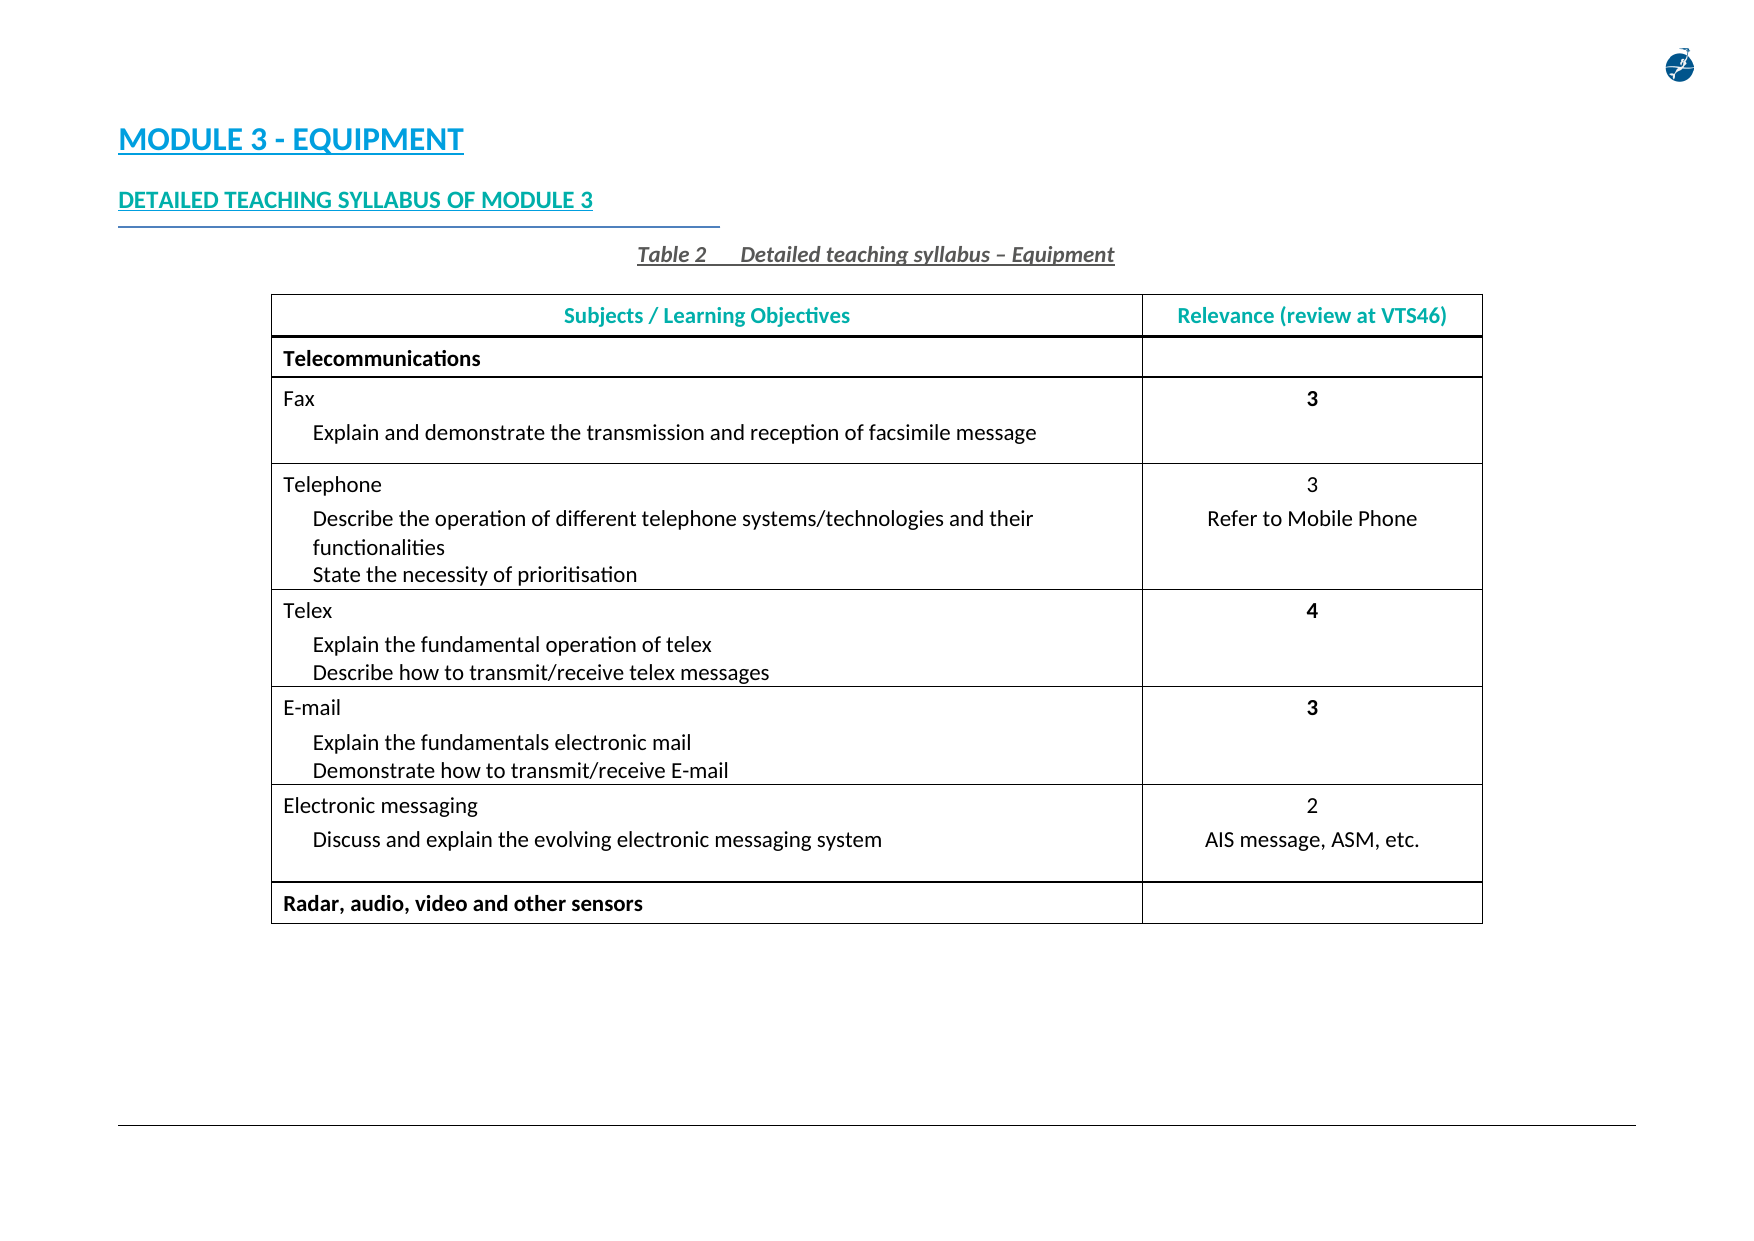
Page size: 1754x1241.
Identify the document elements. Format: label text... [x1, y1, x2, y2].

table_cell 4 [1143, 590, 1482, 686]
table_cell 3 Refer to Mobile Phone [1143, 464, 1482, 589]
table_cell 3 [1143, 687, 1482, 784]
table_header Subjects / Learning Objectives [272, 295, 1142, 335]
table_cell Radar, audio, video and other sensors [272, 883, 1142, 923]
table_cell Telephone Describe the operation of different telephone systems/technologies and their functionalities State the necessity of prioritisation [272, 464, 1142, 589]
table_cell Telex Explain the fundamental operation of telex Describe how to transmit/receive telex messages [272, 590, 1142, 686]
table_cell 2 AIS message, ASM, etc. [1143, 785, 1482, 881]
picture [1634, 0, 1753, 117]
subtitle DETAILED TEACHING SYLLABUS OF MODULE 3 [118, 184, 1636, 214]
table_cell Electronic messaging Discuss and explain the evolving electronic messaging system [272, 785, 1142, 881]
table_cell E-mail Explain the fundamentals electronic mail Demonstrate how to transmit/receive E-mail [272, 687, 1142, 784]
list MODULE 3 - EQUIPMENT [118, 118, 1636, 159]
table_cell Telecommunications [272, 338, 1142, 376]
text Detailed teaching syllabus – Equipment [118, 240, 1636, 268]
table_cell [1143, 338, 1482, 376]
table_cell 3 [1143, 378, 1482, 463]
table_header Relevance (review at VTS46) [1143, 295, 1482, 335]
table_cell [1143, 883, 1482, 923]
table_cell Fax Explain and demonstrate the transmission and reception of facsimile message [272, 378, 1142, 463]
